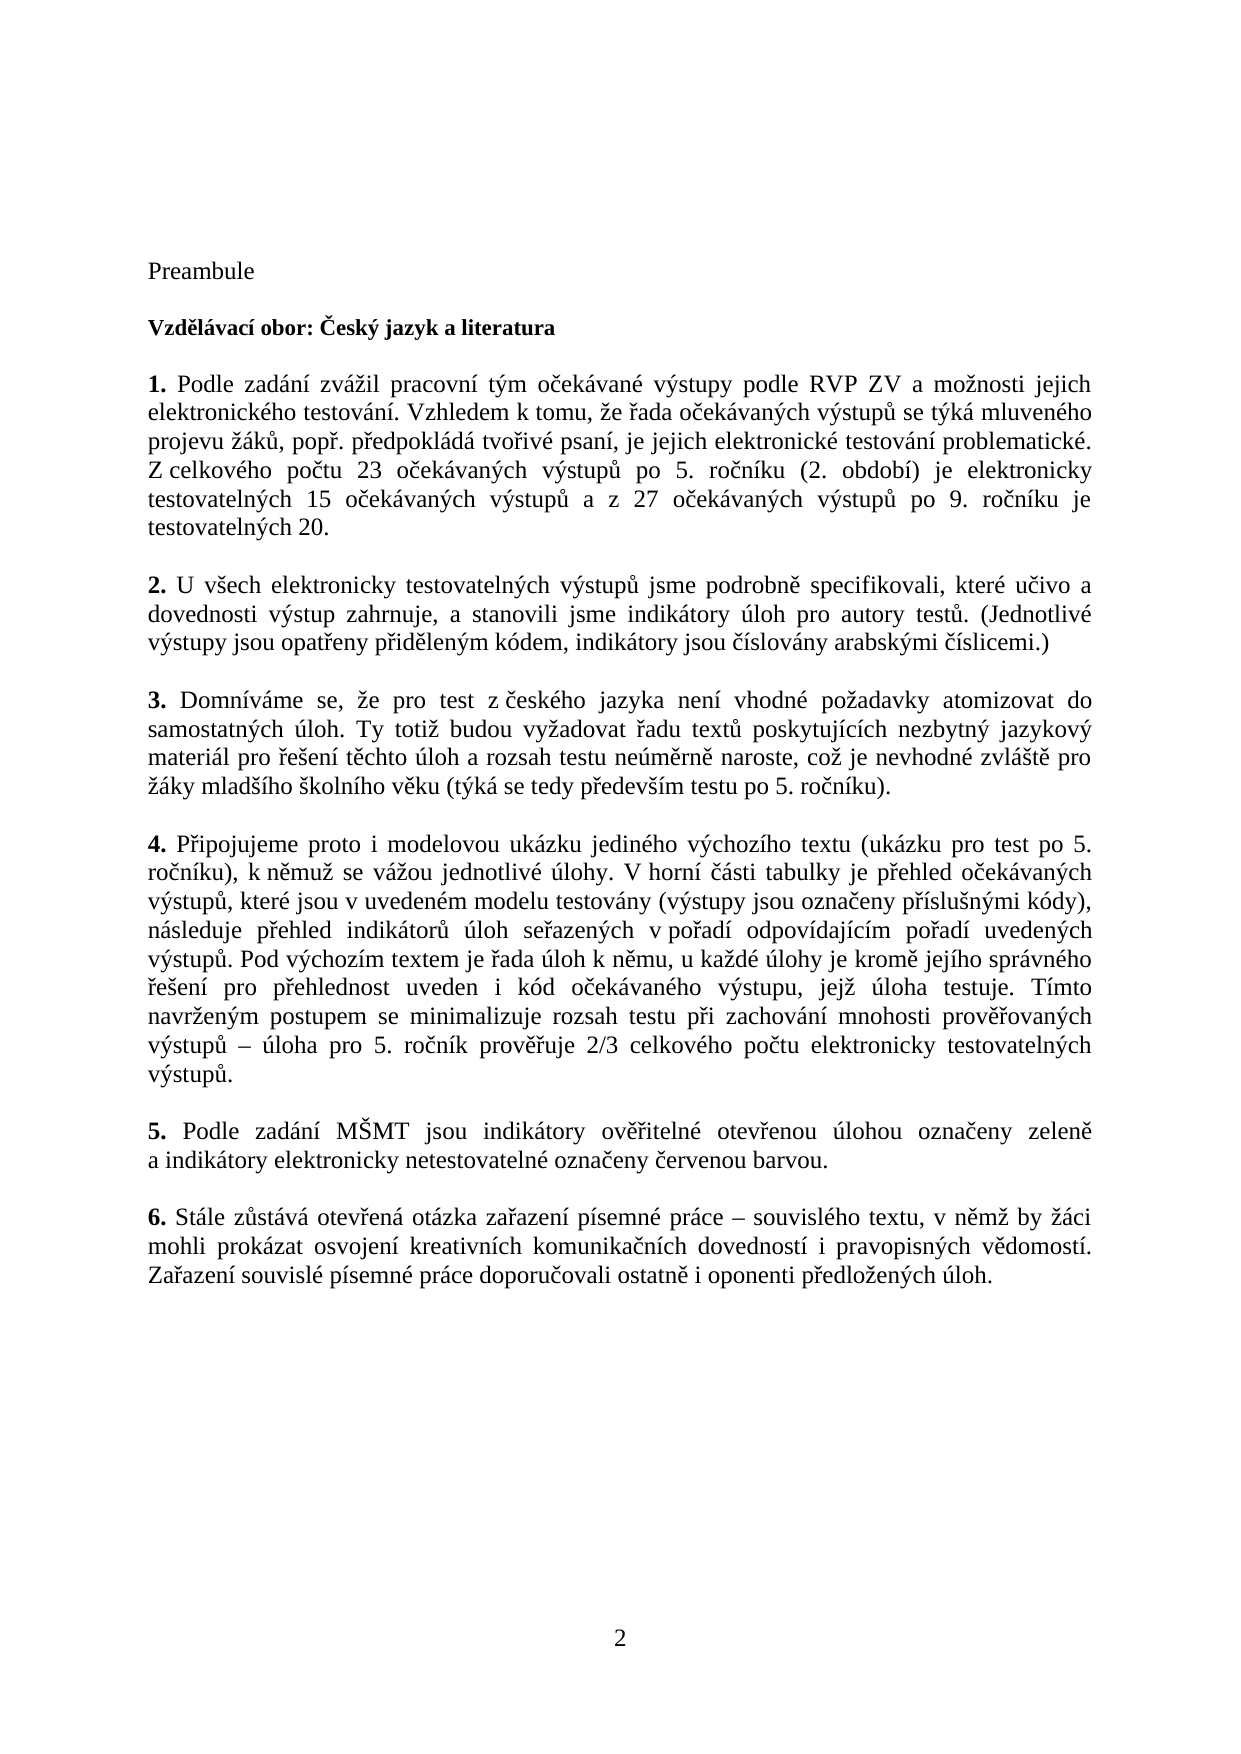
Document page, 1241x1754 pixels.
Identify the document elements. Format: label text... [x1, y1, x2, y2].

text 6. Stále zůstává otevřená otázka zařazení písemné práce – souvislého textu, v němž by žáci mohli prokázat osvojení kreativních komunikačních dovedností i pravopisných vědomostí. Zařazení souvislé písemné práce doporučovali ostatně i oponenti předložených úloh. [148, 1202, 1093, 1289]
text 3. Domníváme se, že pro test z českého jazyka není vhodné požadavky atomizovat do samostatných úloh. Ty totiž budou vyžadovat řadu textů poskytujících nezbytný jazykový materiál pro řešení těchto úloh a rozsah testu neúměrně naroste, což je nevhodné zvláště pro žáky mladšího školního věku (týká se tedy především testu po 5. ročníku). [148, 685, 1093, 800]
text 1. Podle zadání zvážil pracovní tým očekávané výstupy podle RVP ZV a možnosti jejich elektronického testování. Vzhledem k tomu, že řada očekávaných výstupů se týká mluveného projevu žáků, popř. předpokládá tvořivé psaní, je jejich elektronické testování problematické. Z celkového počtu 23 očekávaných výstupů po 5. ročníku (2. období) je elektronicky testovatelných 15 očekávaných výstupů a z 27 očekávaných výstupů po 9. ročníku je testovatelných 20. [148, 369, 1093, 541]
subtitle Vzdělávací obor: Český jazyk a literatura [148, 314, 1093, 340]
text 2. U všech elektronicky testovatelných výstupů jsme podrobně specifikovali, které učivo a dovednosti výstup zahrnuje, a stanovili jsme indikátory úloh pro autory testů. (Jednotlivé výstupy jsou opatřeny přiděleným kódem, indikátory jsou číslovány arabskými číslicemi.) [148, 570, 1093, 656]
text Preambule [148, 256, 1093, 285]
text 4. Připojujeme proto i modelovou ukázku jediného výchozího textu (ukázku pro test po 5. ročníku), k němuž se vážou jednotlivé úlohy. V horní části tabulky je přehled očekávaných výstupů, které jsou v uvedeném modelu testovány (výstupy jsou označeny příslušnými kódy), následuje přehled indikátorů úloh seřazených v pořadí odpovídajícím pořadí uvedených výstupů. Pod výchozím textem je řada úloh k němu, u každé úlohy je kromě jejího správného řešení pro přehlednost uveden i kód očekávaného výstupu, jejž úloha testuje. Tímto navrženým postupem se minimalizuje rozsah testu při zachování mnohosti prověřovaných výstupů – úloha pro 5. ročník prověřuje 2/3 celkového počtu elektronicky testovatelných výstupů. [148, 829, 1093, 1087]
text 5. Podle zadání MŠMT jsou indikátory ověřitelné otevřenou úlohou označeny zeleně a indikátory elektronicky netestovatelné označeny červenou barvou. [148, 1116, 1093, 1174]
